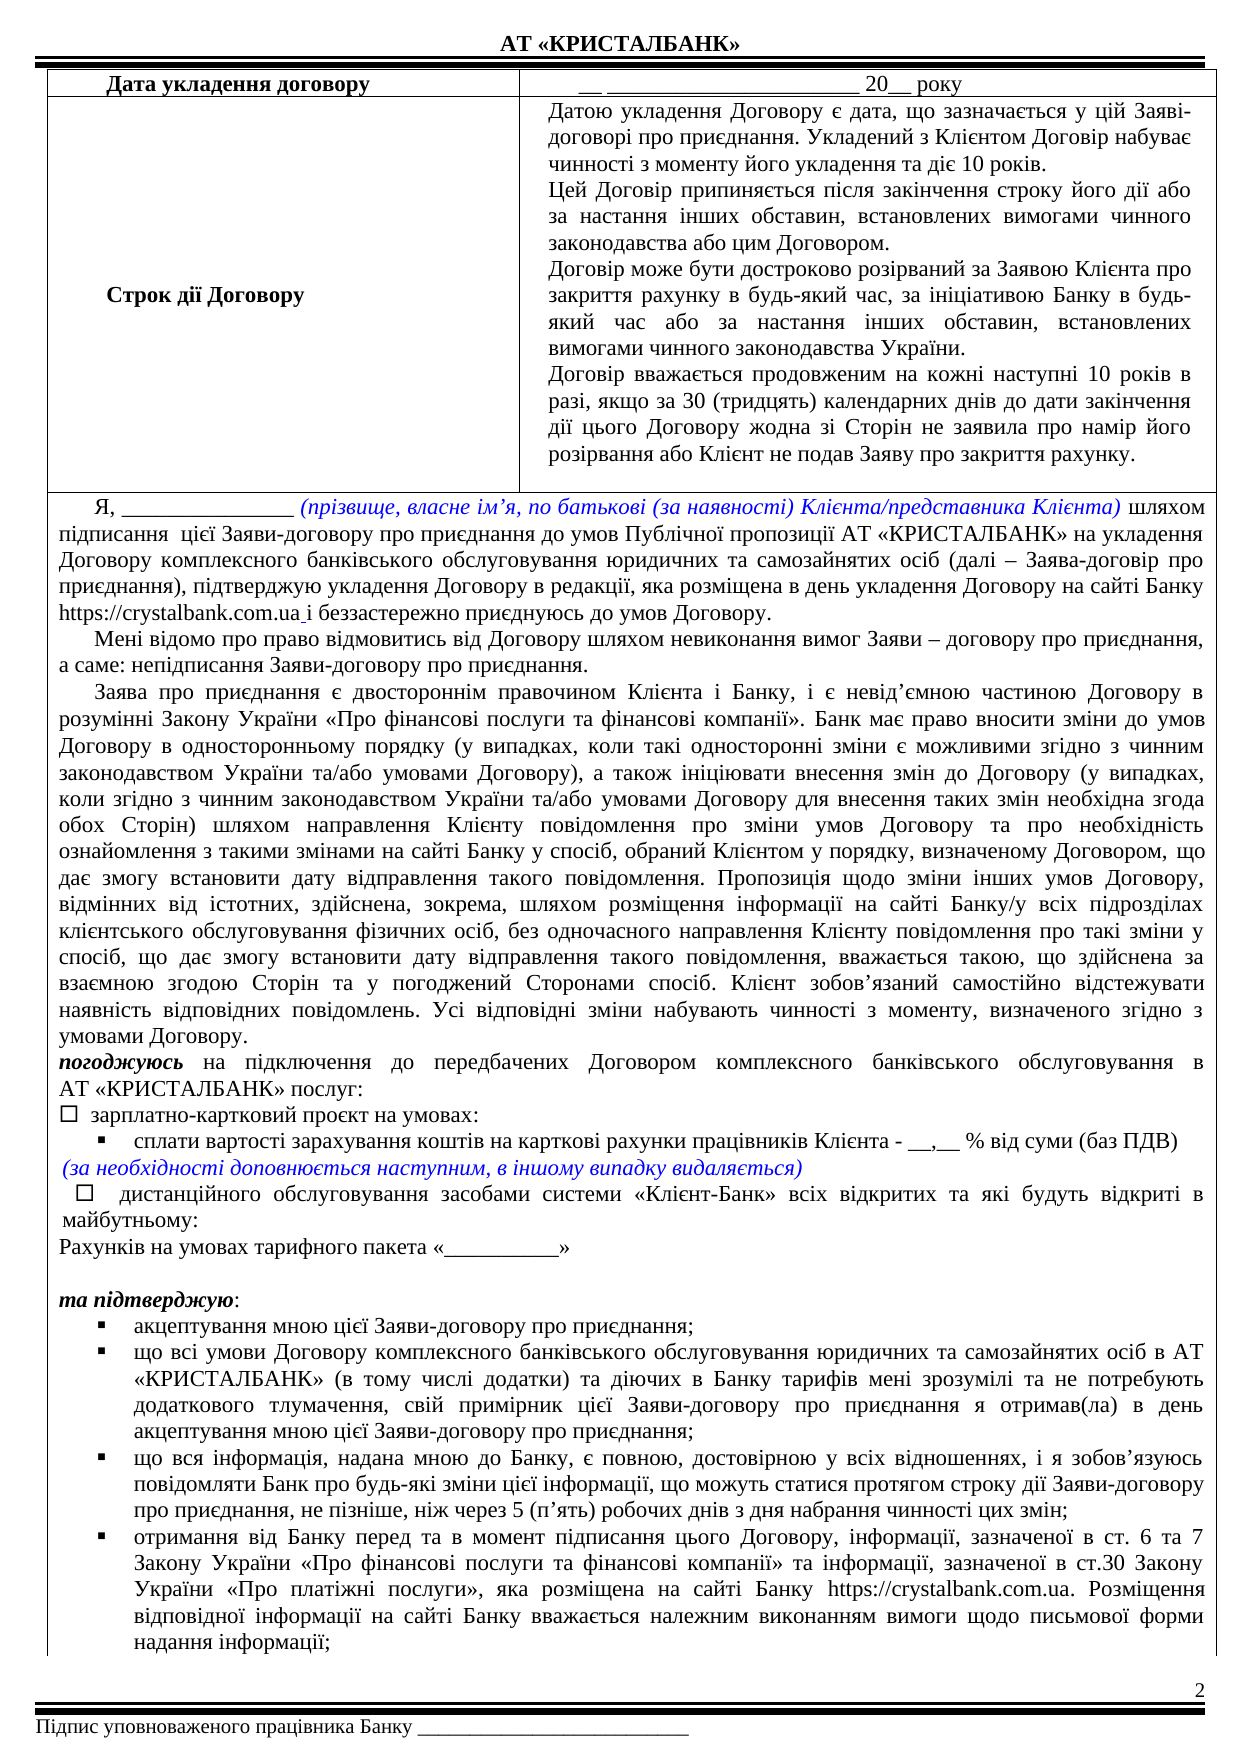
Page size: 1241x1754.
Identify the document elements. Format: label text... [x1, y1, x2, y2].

table_cell Строк дії Договору [48, 97, 519, 492]
table_cell Дата укладення договору [48, 70, 519, 96]
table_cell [48, 493, 1216, 1654]
table_cell __ ______________________ 20__ року [520, 70, 1216, 96]
table_cell Датою укладення Договору є дата, що зазначається у цій Заяві-договорі про приєднання. Укладений з Клієнтом Договір набуває чинності з моменту його укладення та діє 10 років. Цей Договір припиняється після закінчення строку його дії або за настання інших обставин, встановлених вимогами чинного законодавства або цим Договором. Договір може бути достроково розірваний за Заявою Клієнта про закриття рахунку в будь-який час, за ініціативою Банку в будь-який час або за настання інших обставин, встановлених вимогами чинного законодавства України. Договір вважається продовженим на кожні наступні 10 років в разі, якщо за 30 (тридцять) календарних днів до дати закінчення дії цього Договору жодна зі Сторін не заявила про намір його розірвання або Клієнт не подав Заяву про закриття рахунку. [520, 97, 1216, 492]
